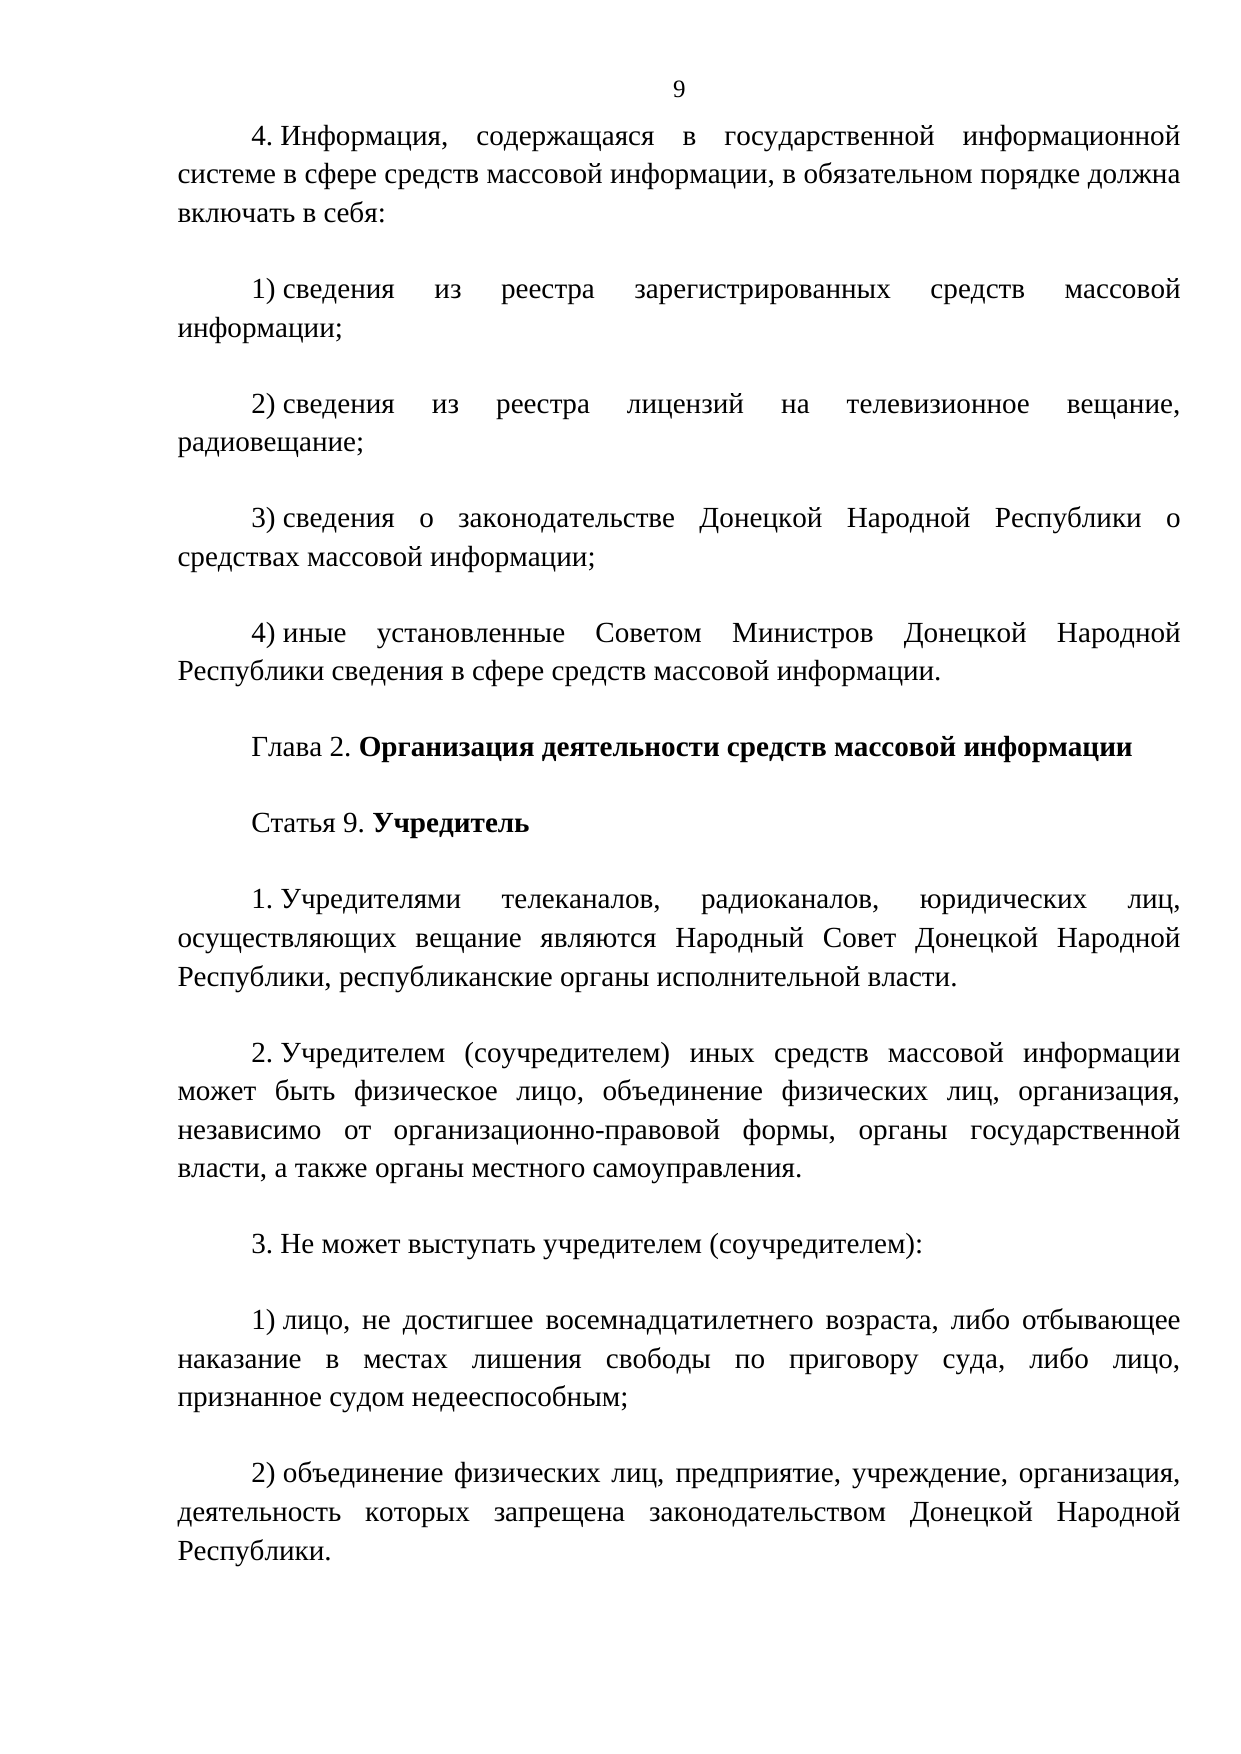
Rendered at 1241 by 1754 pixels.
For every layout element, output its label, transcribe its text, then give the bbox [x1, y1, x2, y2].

text 1) лицо, не достигшее восемнадцатилетнего возраста, либо отбывающее наказание в местах лишения свободы по приговору суда, либо лицо, признанное судом недееспособным; [177, 1302, 1181, 1413]
text 2) объединение физических лиц, предприятие, учреждение, организация, деятельность которых запрещена законодательством Донецкой Народной Республики. [177, 1456, 1181, 1566]
text 2) сведения из реестра лицензий на телевизионное вещание, радиовещание; [177, 386, 1181, 458]
text 1. Учредителями телеканалов, радиоканалов, юридических лиц, осуществляющих вещание являются Народный Совет Донецкой Народной Республики, республиканские органы исполнительной власти. [177, 882, 1181, 992]
text 3. Не может выступать учредителем (соучредителем): [177, 1226, 1181, 1260]
text 2. Учредителем (соучредителем) иных средств массовой информации может быть физическое лицо, объединение физических лиц, организация, независимо от организационно-правовой формы, органы государственной власти, а также органы местного самоуправления. [177, 1035, 1181, 1184]
text 1) сведения из реестра зарегистрированных средств массовой информации; [177, 271, 1181, 343]
text 4. Информация, содержащаяся в государственной информационной системе в сфере средств массовой информации, в обязательном порядке должна включать в себя: [177, 118, 1181, 229]
text Статья 9. Учредитель [177, 806, 1181, 839]
text 3) сведения о законодательстве Донецкой Народной Республики о средствах массовой информации; [177, 500, 1181, 572]
text 4) иные установленные Советом Министров Донецкой Народной Республики сведения в сфере средств массовой информации. [177, 615, 1181, 687]
text Глава 2. Организация деятельности средств массовой информации [177, 729, 1181, 763]
